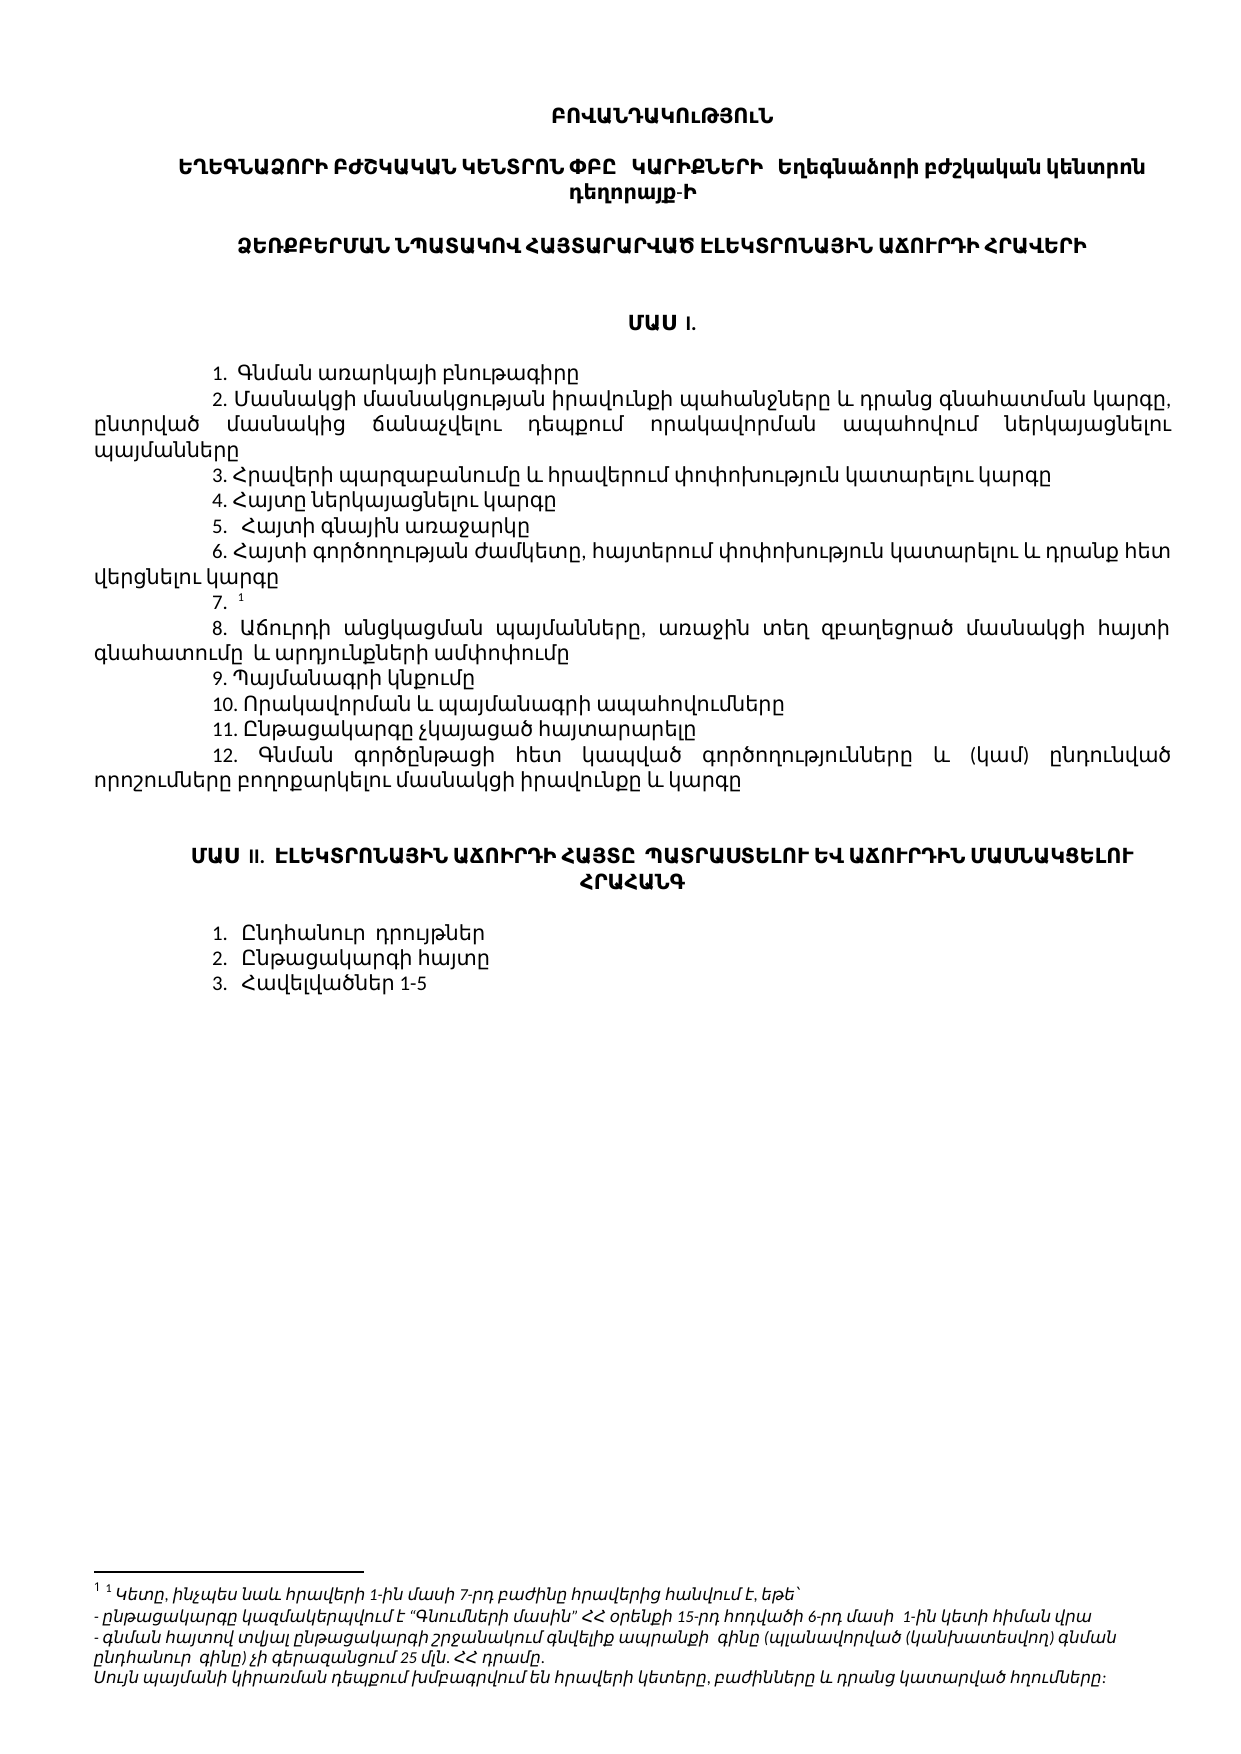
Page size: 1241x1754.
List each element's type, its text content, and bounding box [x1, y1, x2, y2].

text 6. Հայտի գործողության ժամկետը, հայտերում փոփոխություն կատարելու և դրանք հետ վերցնելու կարգը [94, 538, 1171, 589]
text 11. Ընթացակարգը չկայացած հայտարարելը [94, 716, 1171, 742]
text 12. Գնման գործընթացի հետ կապված գործողությունները և (կամ) ընդունված որոշումները բողոքարկելու մասնակցի իրավունքը և կարգը [94, 742, 1171, 793]
text 3. Հրավերի պարզաբանումը և հրավերում փոփոխություն կատարելու կարգը [94, 462, 1171, 488]
text ՄԱՍ II. ԷԼԵԿՏՐՈՆԱՅԻՆ ԱՃՈԻՐԴԻ ՀԱՅՏԸ ՊԱՏՐԱՍՏԵԼՈՒ ԵՎ ԱՃՈՒՐԴԻՆ ՄԱՍՆԱԿՑԵԼՈՒ ՀՐԱՀԱՆԳ [94, 843, 1171, 894]
text 1. Գնման առարկայի բնութագիրը [94, 361, 1171, 386]
text 2. Մասնակցի մասնակցության իրավունքի պահանջները և դրանց գնահատման կարգը, ընտրված մասնակից ճանաչվելու դեպքում որակավորման ապահովում ներկայացնելու պայմանները [94, 386, 1171, 462]
text 5. Հայտի գնային առաջարկը [94, 513, 1171, 538]
text ՁԵՌՔԲԵՐՄԱՆ ՆՊԱՏԱԿՈՎ ՀԱՅՏԱՐԱՐՎԱԾ ԷԼԵԿՏՐՈՆԱՅԻՆ ԱՃՈՒՐԴԻ ՀՐԱՎԵՐԻ [94, 233, 1171, 259]
text 9. Պայմանագրի կնքումը [94, 666, 1171, 691]
text 7. 1 [94, 589, 1171, 615]
text 8. Աճուրդի անցկացման պայմանները, առաջին տեղ զբաղեցրած մասնակցի հայտի գնահատումը և արդյունքների ամփոփումը [94, 615, 1171, 666]
text 2. Ընթացակարգի հայտը [94, 945, 1171, 971]
text 4. Հայտը ներկայացնելու կարգը [94, 488, 1171, 513]
text ԵՂԵԳՆԱՁՈՐԻ ԲԺՇԿԱԿԱՆ ԿԵՆՏՐՈՆ ՓԲԸ ԿԱՐԻՔՆԵՐԻ Եղեգնաձորի բժշկական կենտրոն դեղորայք-Ի [94, 154, 1171, 205]
text 10. Որակավորման և պայմանագրի ապահովումները [94, 691, 1171, 716]
text 1. Ընդհանուր դրույթներ [94, 920, 1171, 945]
text ԲՈՎԱՆԴԱԿՈւԹՅՈւՆ [94, 103, 1171, 128]
text ՄԱՍ I. [94, 310, 1171, 335]
text 3. Հավելվածներ 1-5 [94, 971, 1171, 996]
